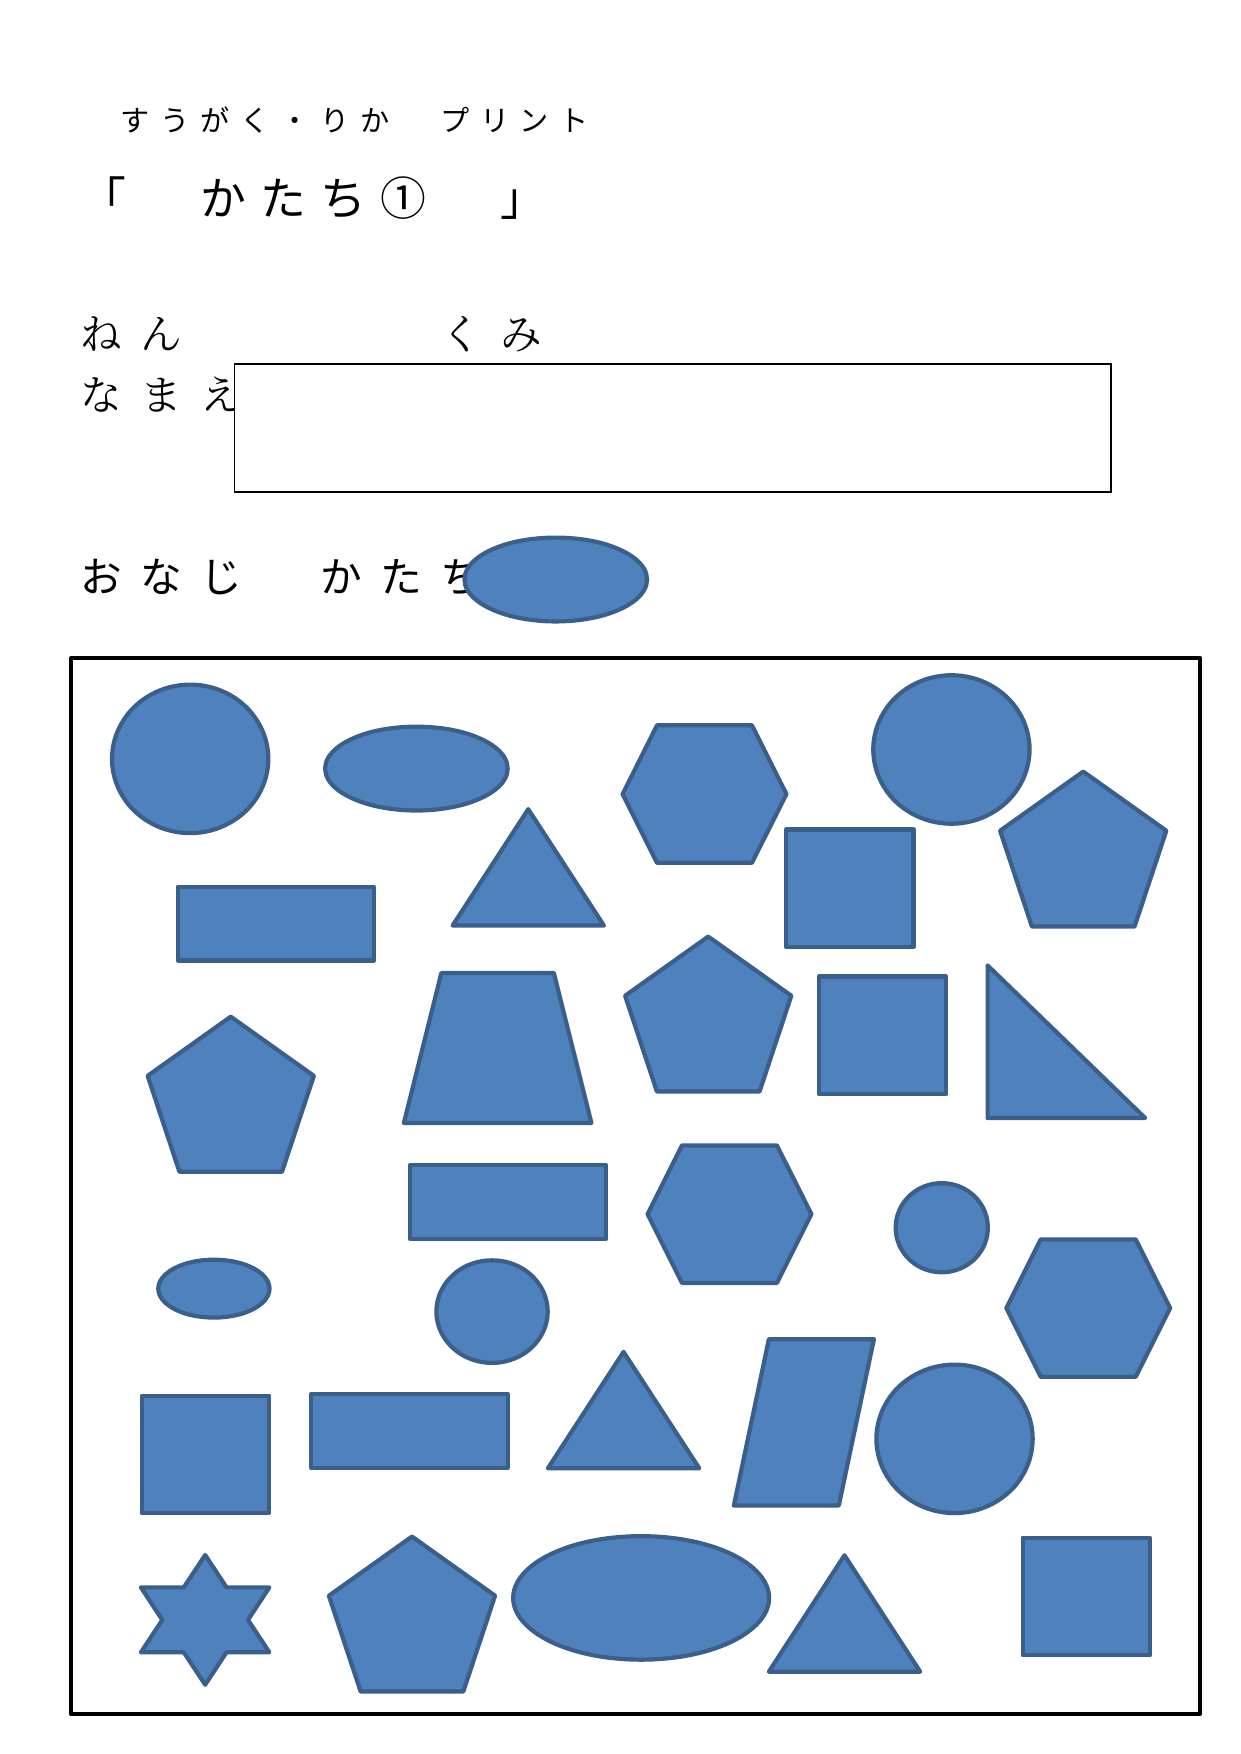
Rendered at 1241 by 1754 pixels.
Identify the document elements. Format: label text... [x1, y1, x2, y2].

text なまえ： [80, 362, 1160, 422]
text ねん くみ [80, 301, 1160, 362]
text 「 かたち① 」 [80, 149, 1160, 240]
text おなじ かたちは？ [80, 543, 500, 604]
text すうがく・りか プリント [80, 89, 1160, 149]
text おなじ かたちは？ [612, 543, 1160, 604]
